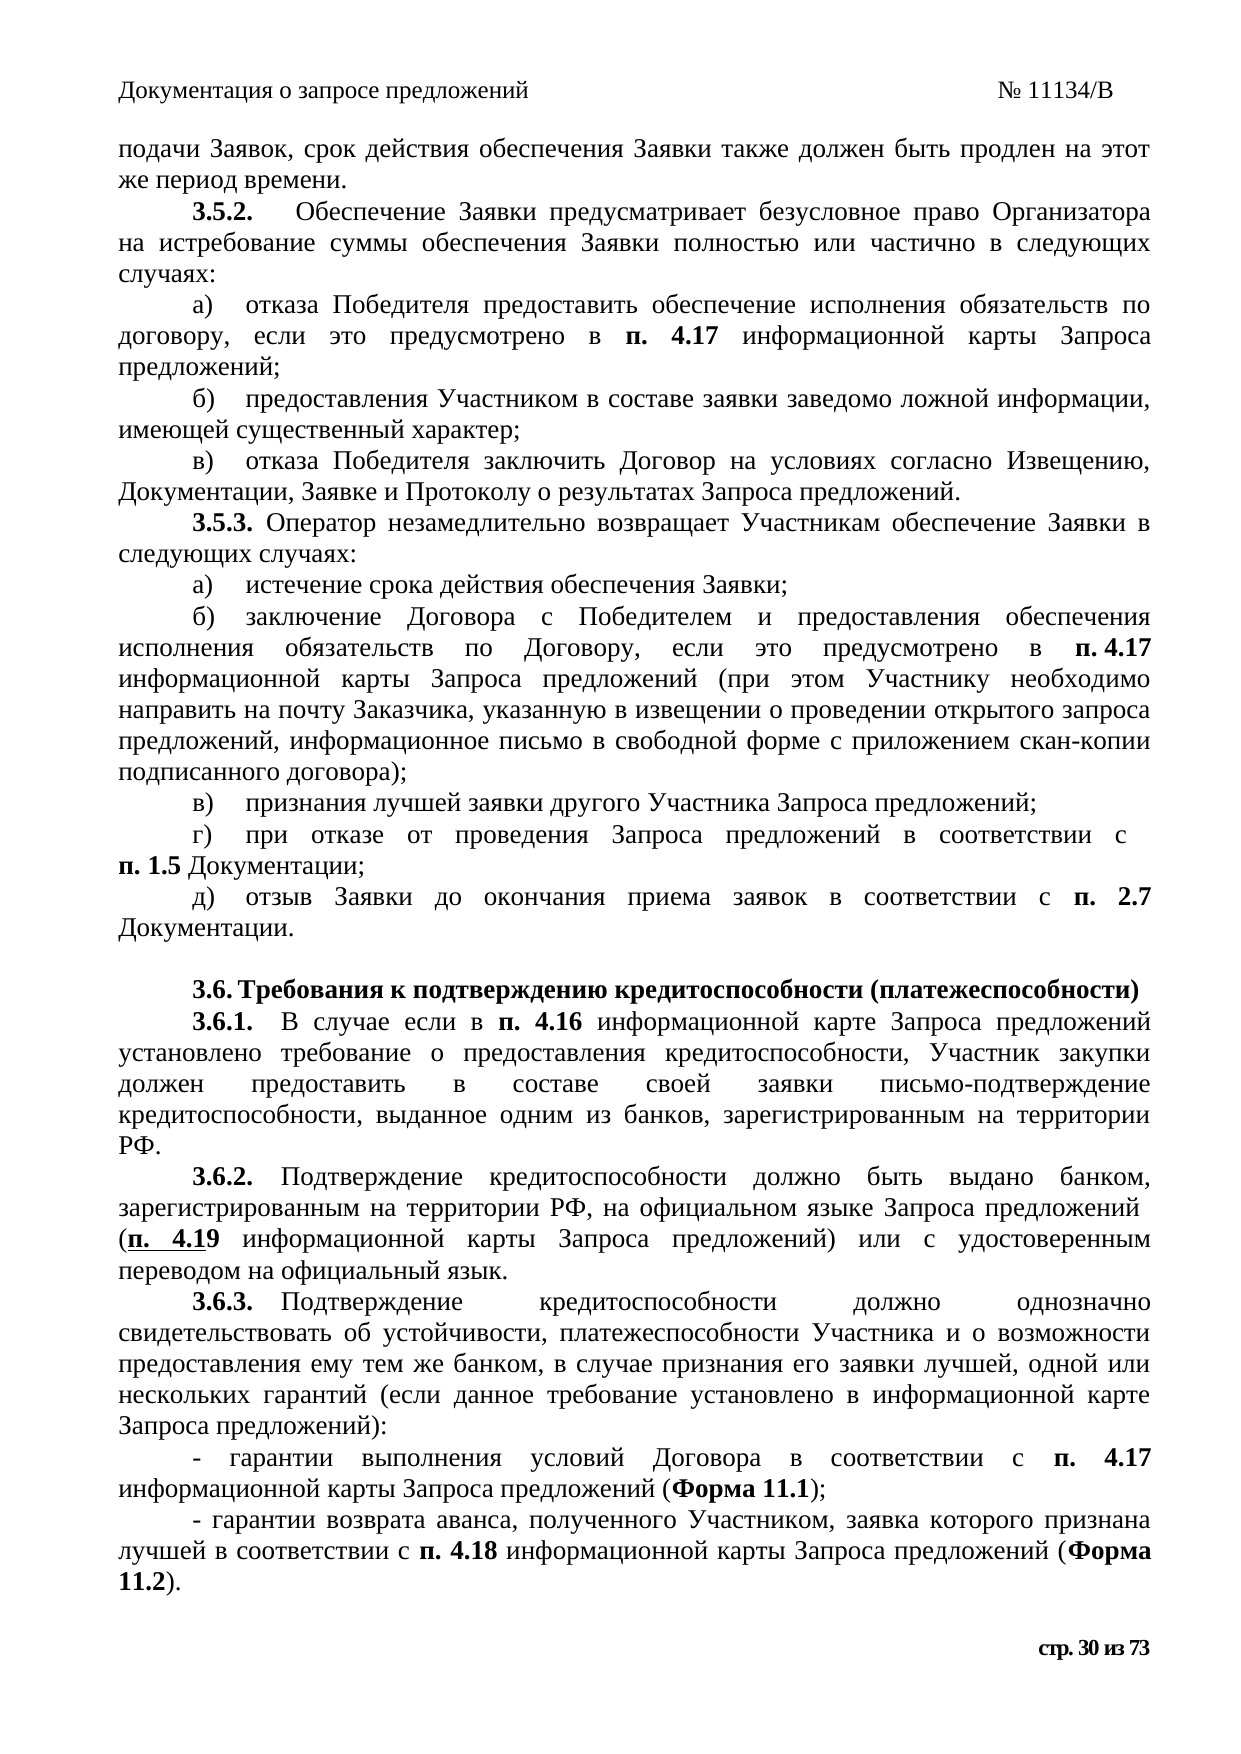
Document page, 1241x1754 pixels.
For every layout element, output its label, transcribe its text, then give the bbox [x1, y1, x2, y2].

list признания лучшей заявки другого Участника Запроса предложений; [118, 787, 1152, 818]
list истечение срока действия обеспечения Заявки; [118, 568, 1152, 600]
list Оператор незамедлительно возвращает Участникам обеспечение Заявки в следующих случаях: [118, 506, 1152, 568]
text Подтверждение кредитоспособности должно быть выдано банком, зарегистрированным на территории РФ, на официальном языке Запроса предложений (п. 4.19 информационной карты Запроса предложений) или с удостоверенным переводом на официальный язык. [118, 1160, 1152, 1285]
list при отказе от проведения Запроса предложений в соответствии с п. 1.5 Документации; [118, 818, 1152, 880]
list отзыв Заявки до окончания приема заявок в соответствии с п. 2.7 Документации. [118, 880, 1152, 942]
text Подтверждение кредитоспособности должно однозначно свидетельствовать об устойчивости, платежеспособности Участника и о возможности предоставления ему тем же банком, в случае признания его заявки лучшей, одной или нескольких гарантий (если данное требование установлено в информационной карте Запроса предложений): [118, 1285, 1152, 1441]
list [118, 132, 1152, 195]
list Обеспечение Заявки предусматривает безусловное право Организатора на истребование суммы обеспечения Заявки полностью или частично в следующих случаях: [118, 195, 1152, 288]
list отказа Победителя предоставить обеспечение исполнения обязательств по договору, если это предусмотрено в п. 4.17 информационной карты Запроса предложений; [118, 288, 1152, 382]
text В случае если в п. 4.16 информационной карте Запроса предложений установлено требование о предоставления кредитоспособности, Участник закупки должен предоставить в составе своей заявки письмо-подтверждение кредитоспособности, выданное одним из банков, зарегистрированным на территории РФ. [118, 1004, 1152, 1160]
list - гарантии возврата аванса, полученного Участником, заявка которого признана лучшей в соответствии с п. 4.18 информационной карты Запроса предложений (Форма 11.2). [118, 1503, 1152, 1596]
subtitle Требования к подтверждению кредитоспособности (платежеспособности) [118, 973, 1152, 1004]
list - гарантии выполнения условий Договора в соответствии с п. 4.17 информационной карты Запроса предложений (Форма 11.1); [118, 1441, 1152, 1503]
list заключение Договора с Победителем и предоставления обеспечения исполнения обязательств по Договору, если это предусмотрено в п. 4.17 информационной карты Запроса предложений (при этом Участнику необходимо направить на почту Заказчика, указанную в извещении о проведении открытого запроса предложений, информационное письмо в свободной форме с приложением скан-копии подписанного договора); [118, 600, 1152, 787]
list предоставления Участником в составе заявки заведомо ложной информации, имеющей существенный характер; [118, 382, 1152, 444]
list отказа Победителя заключить Договор на условиях согласно Извещению, Документации, Заявке и Протоколу о результатах Запроса предложений. [118, 444, 1152, 506]
